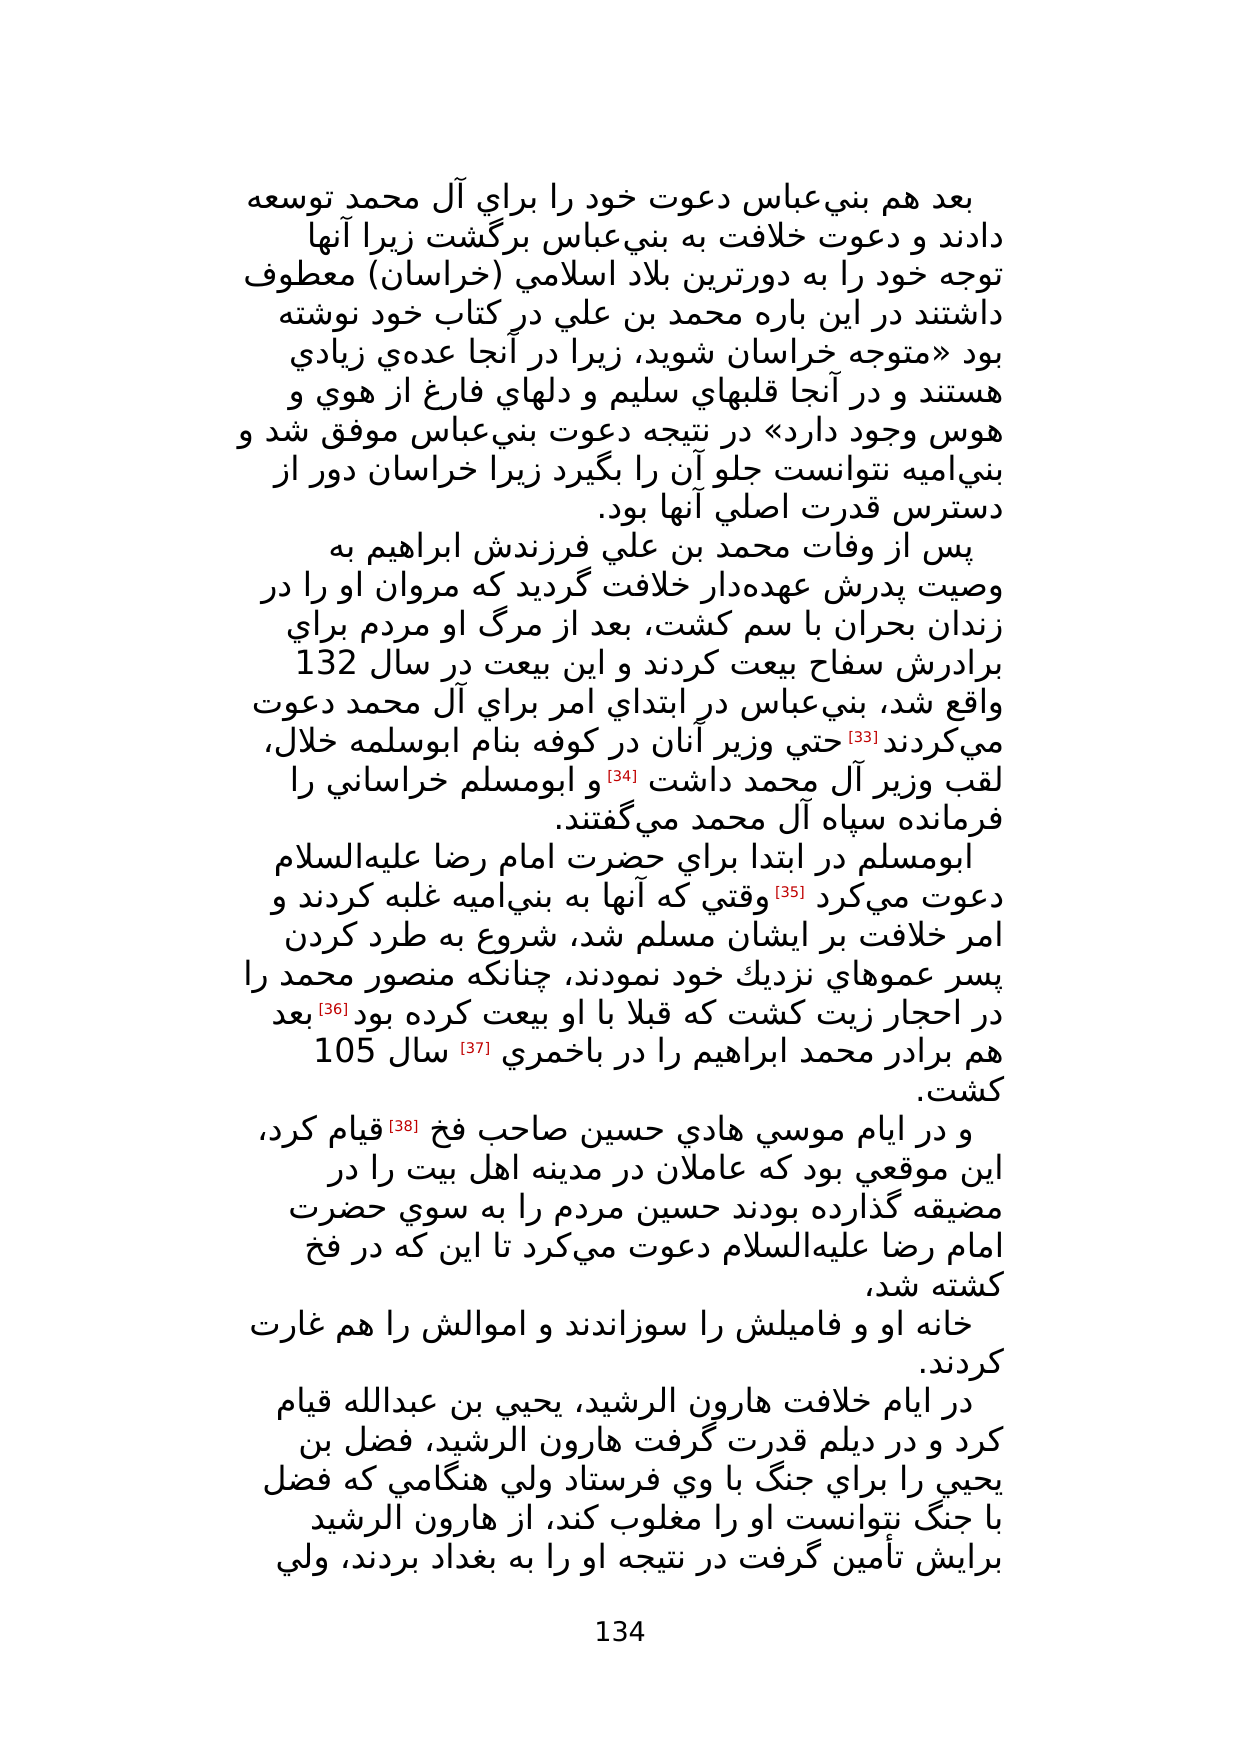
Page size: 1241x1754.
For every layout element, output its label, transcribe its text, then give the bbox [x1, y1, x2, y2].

text بعد هم بني‌عباس دعوت خود را براي آل محمد توسعه دادند و دعوت خلافت به بني‌عباس برگشت زيرا آنها توجه خود را به دورترين بلاد اسلامي (خراسان) معطوف داشتند در اين باره محمد بن علي در كتاب خود نوشته بود «متوجه خراسان شويد، زيرا در آنجا عده‌ي زيادي هستند و در آنجا قلبهاي سليم و دلهاي فارغ از هوي و هوس وجود دارد» در نتيجه دعوت بني‌عباس موفق شد و بني‌اميه نتوانست جلو آن را بگيرد زيرا خراسان دور از دسترس قدرت اصلي آنها بود. [236, 177, 1004, 527]
text خانه او و فاميلش را سوزاندند و اموالش را هم غارت كردند. [236, 1304, 1004, 1382]
text پس از وفات محمد بن علي فرزندش ابراهيم به وصيت پدرش عهده‌دار خلافت گرديد كه مروان او را در زندان بحران با سم كشت، بعد از مرگ او مردم براي برادرش سفاح بيعت كردند و اين بيعت در سال 132 واقع شد، بني‌عباس در ابتداي امر براي آل محمد دعوت مي‌كردند [33] حتي وزير آنان در كوفه بنام ابوسلمه خلال، لقب وزير آل محمد داشت [34] و ابومسلم خراساني را فرمانده سپاه آل محمد مي‌گفتند. [236, 527, 1004, 838]
text و در ايام موسي هادي حسين صاحب فخ [38] قيام كرد، اين موقعي بود كه عاملان در مدينه اهل بيت را در مضيقه گذارده بودند حسين مردم را به سوي حضرت امام رضا عليه‌السلام دعوت مي‌كرد تا اين كه در فخ كشته شد، [236, 1110, 1004, 1304]
text ابومسلم در ابتدا براي حضرت امام رضا عليه‌السلام دعوت مي‌كرد [35] وقتي كه آنها به بني‌اميه غلبه كردند و امر خلافت بر ايشان مسلم شد، شروع به طرد كردن پسر عموهاي نزديك خود نمودند، چنانكه منصور محمد را در احجار زيت كشت كه قبلا با او بيعت كرده بود [36] بعد هم برادر محمد ابراهيم را در باخمري [37] سال 105 كشت. [236, 838, 1004, 1110]
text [236, 1382, 1004, 1576]
